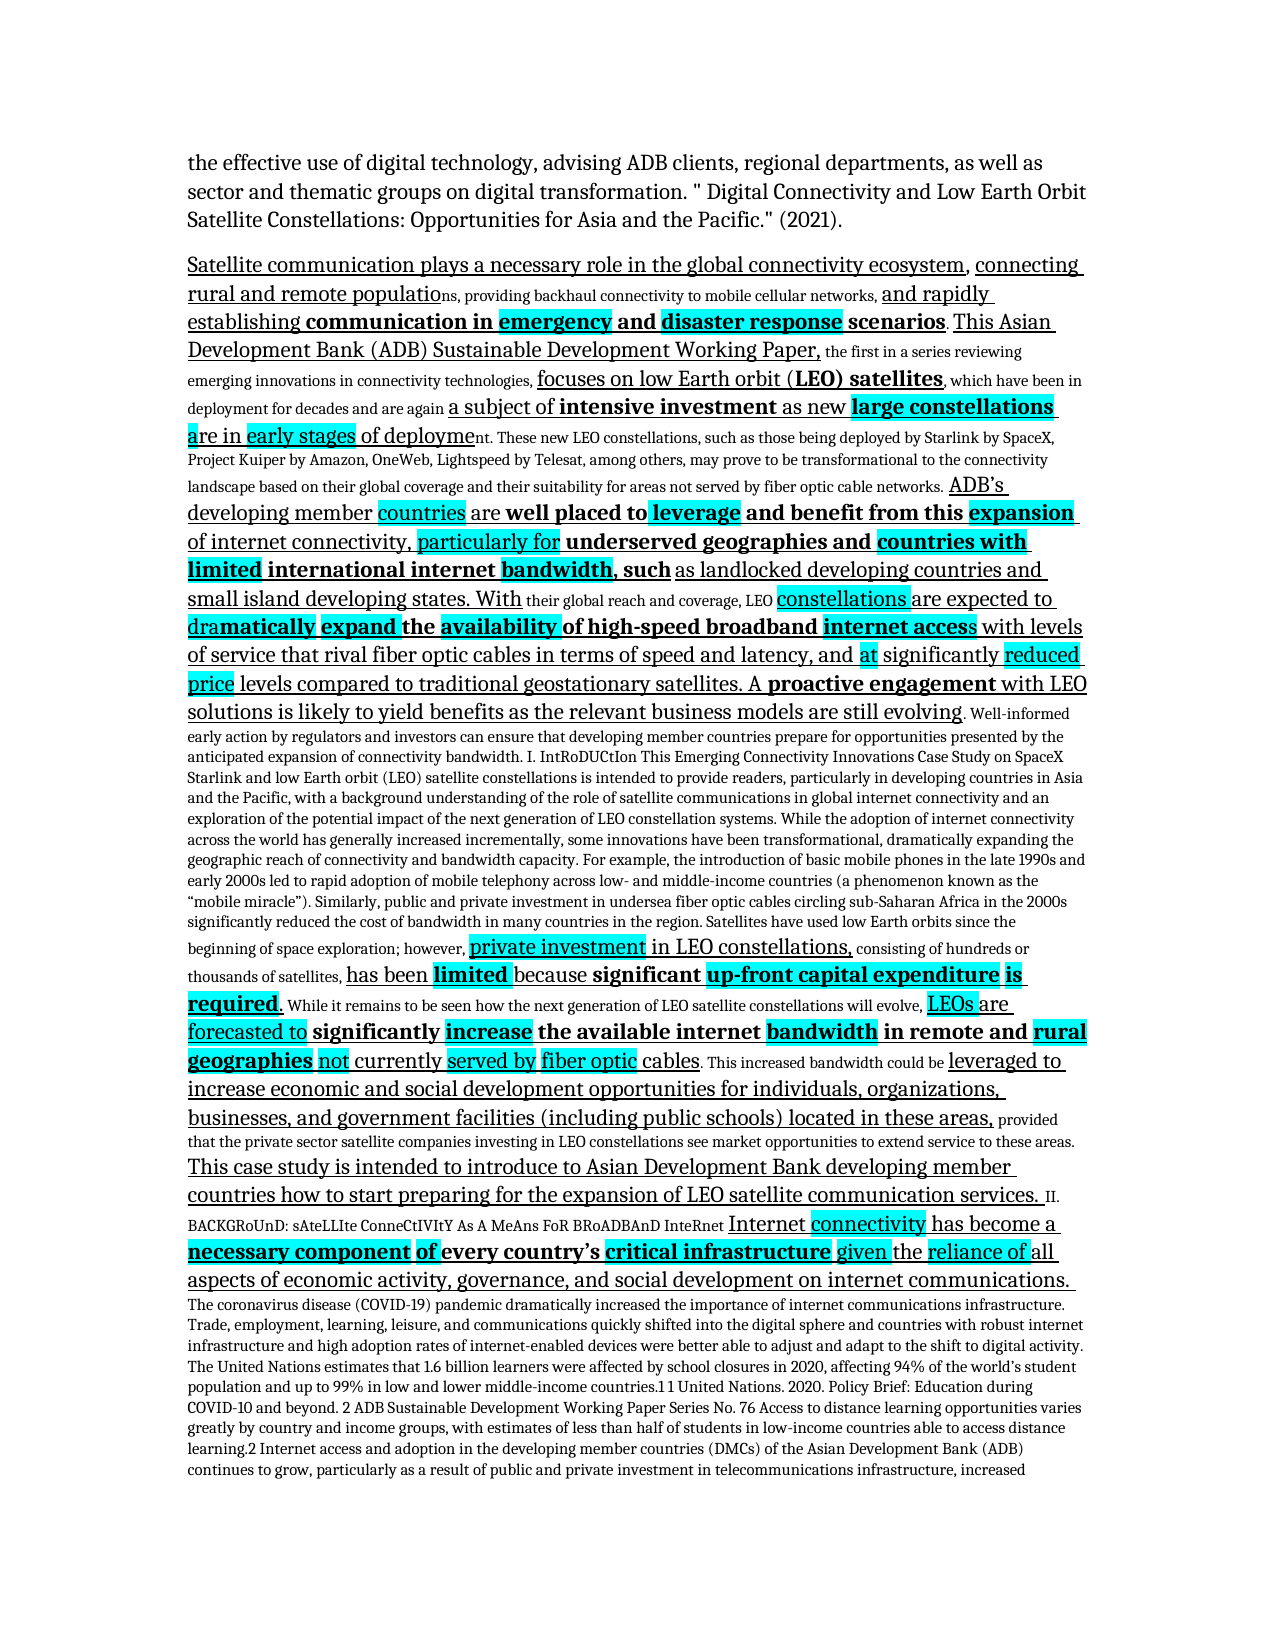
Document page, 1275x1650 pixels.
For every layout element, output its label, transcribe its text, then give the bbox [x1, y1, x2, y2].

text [187, 150, 1087, 233]
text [187, 1043, 1087, 1479]
